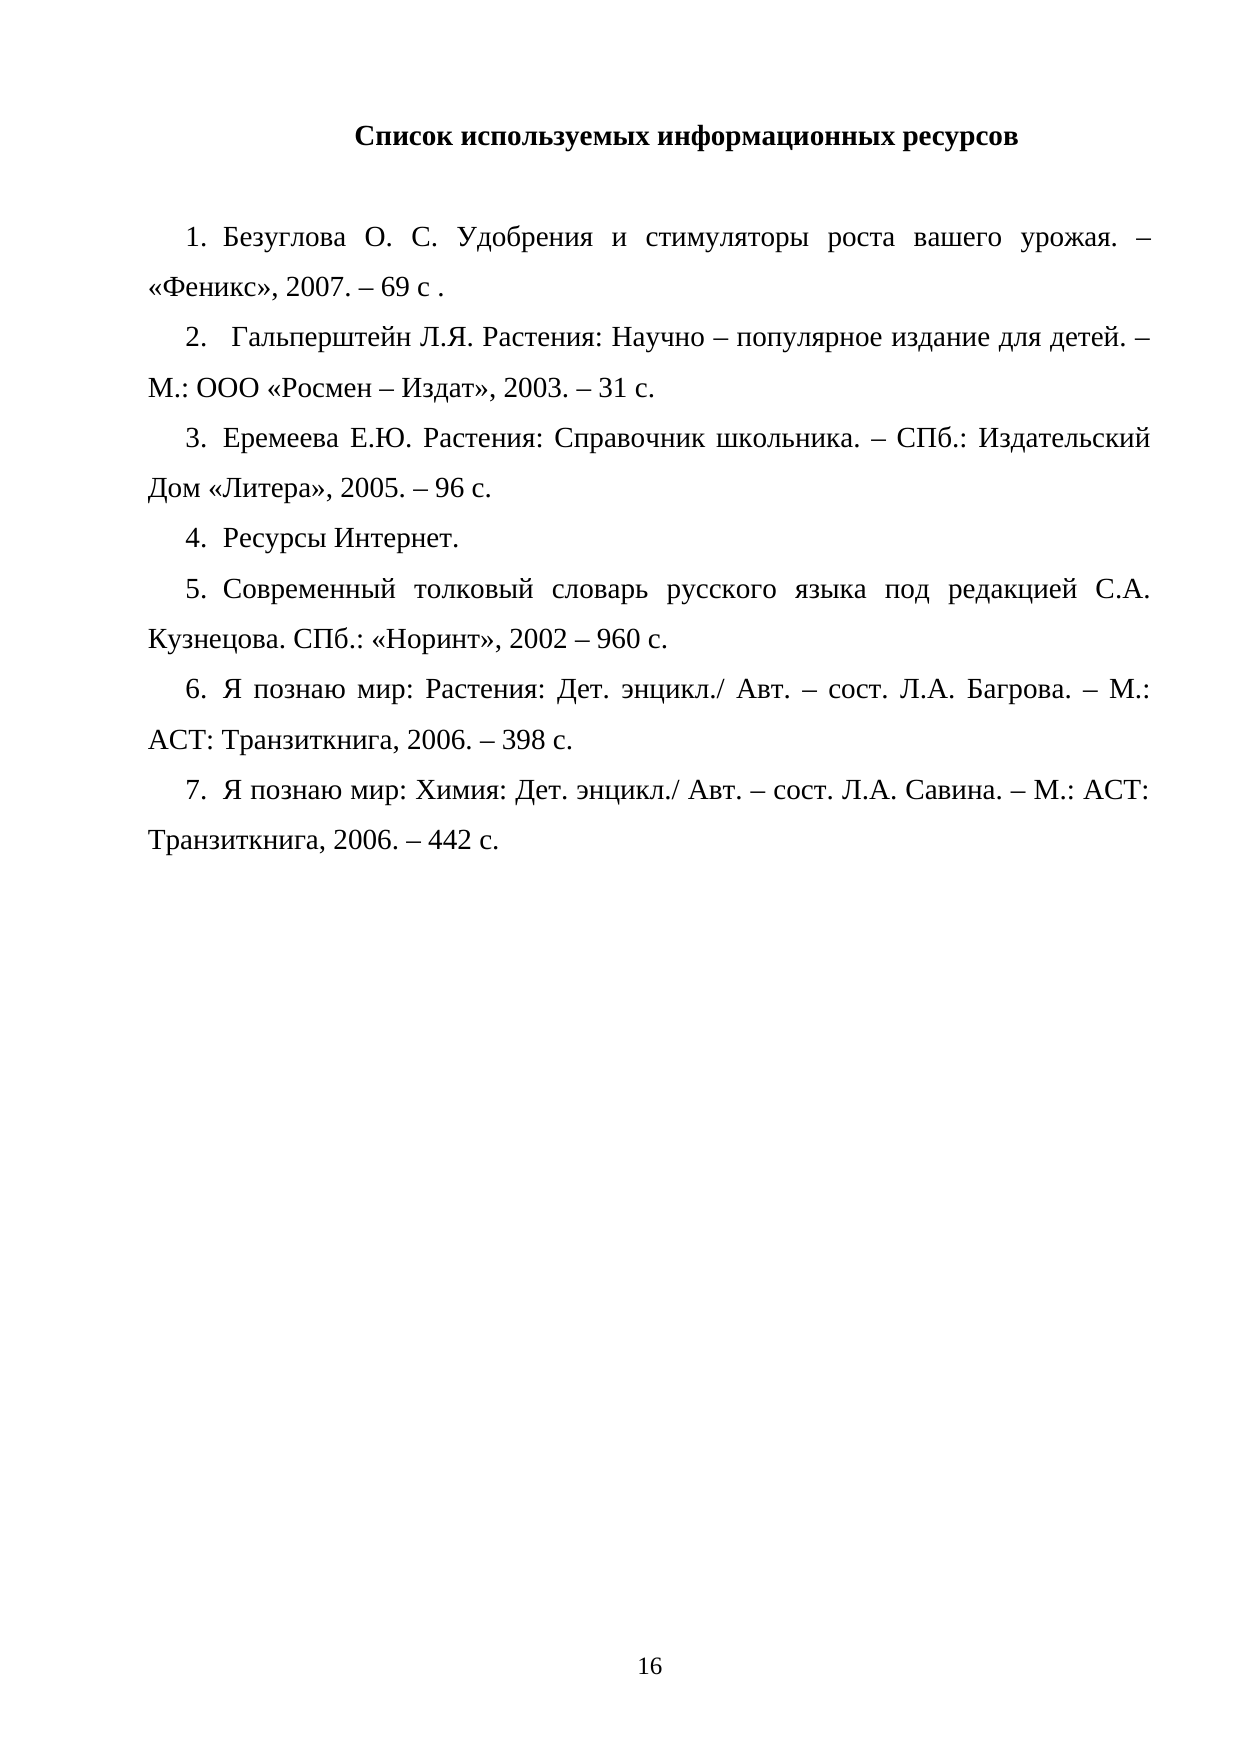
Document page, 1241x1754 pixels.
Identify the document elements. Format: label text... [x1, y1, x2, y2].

list Гальперштейн Л.Я. Растения: Научно – популярное издание для детей. – М.: ООО «Росмен – Издат», 2003. – 31 с. [148, 319, 1152, 403]
list Я познаю мир: Растения: Дет. энцикл./ Авт. – сост. Л.А. Багрова. – М.: АСТ: Транзиткнига, 2006. – 398 с. [148, 672, 1152, 755]
list Ресурсы Интернет. [148, 521, 1152, 554]
list Я познаю мир: Химия: Дет. энцикл./ Авт. – сост. Л.А. Савина. – М.: АСТ: Транзиткнига, 2006. – 442 с. [148, 772, 1152, 856]
list Безуглова О. С. Удобрения и стимуляторы роста вашего урожая. – «Феникс», 2007. – 69 с . [148, 219, 1152, 303]
text Список используемых информационных ресурсов [148, 118, 1152, 152]
list Еремеева Е.Ю. Растения: Справочник школьника. – СПб.: Издательский Дом «Литера», 2005. – 96 с. [148, 420, 1152, 504]
list Современный толковый словарь русского языка под редакцией С.А. Кузнецова. СПб.: «Норинт», 2002 – 960 с. [148, 571, 1152, 655]
